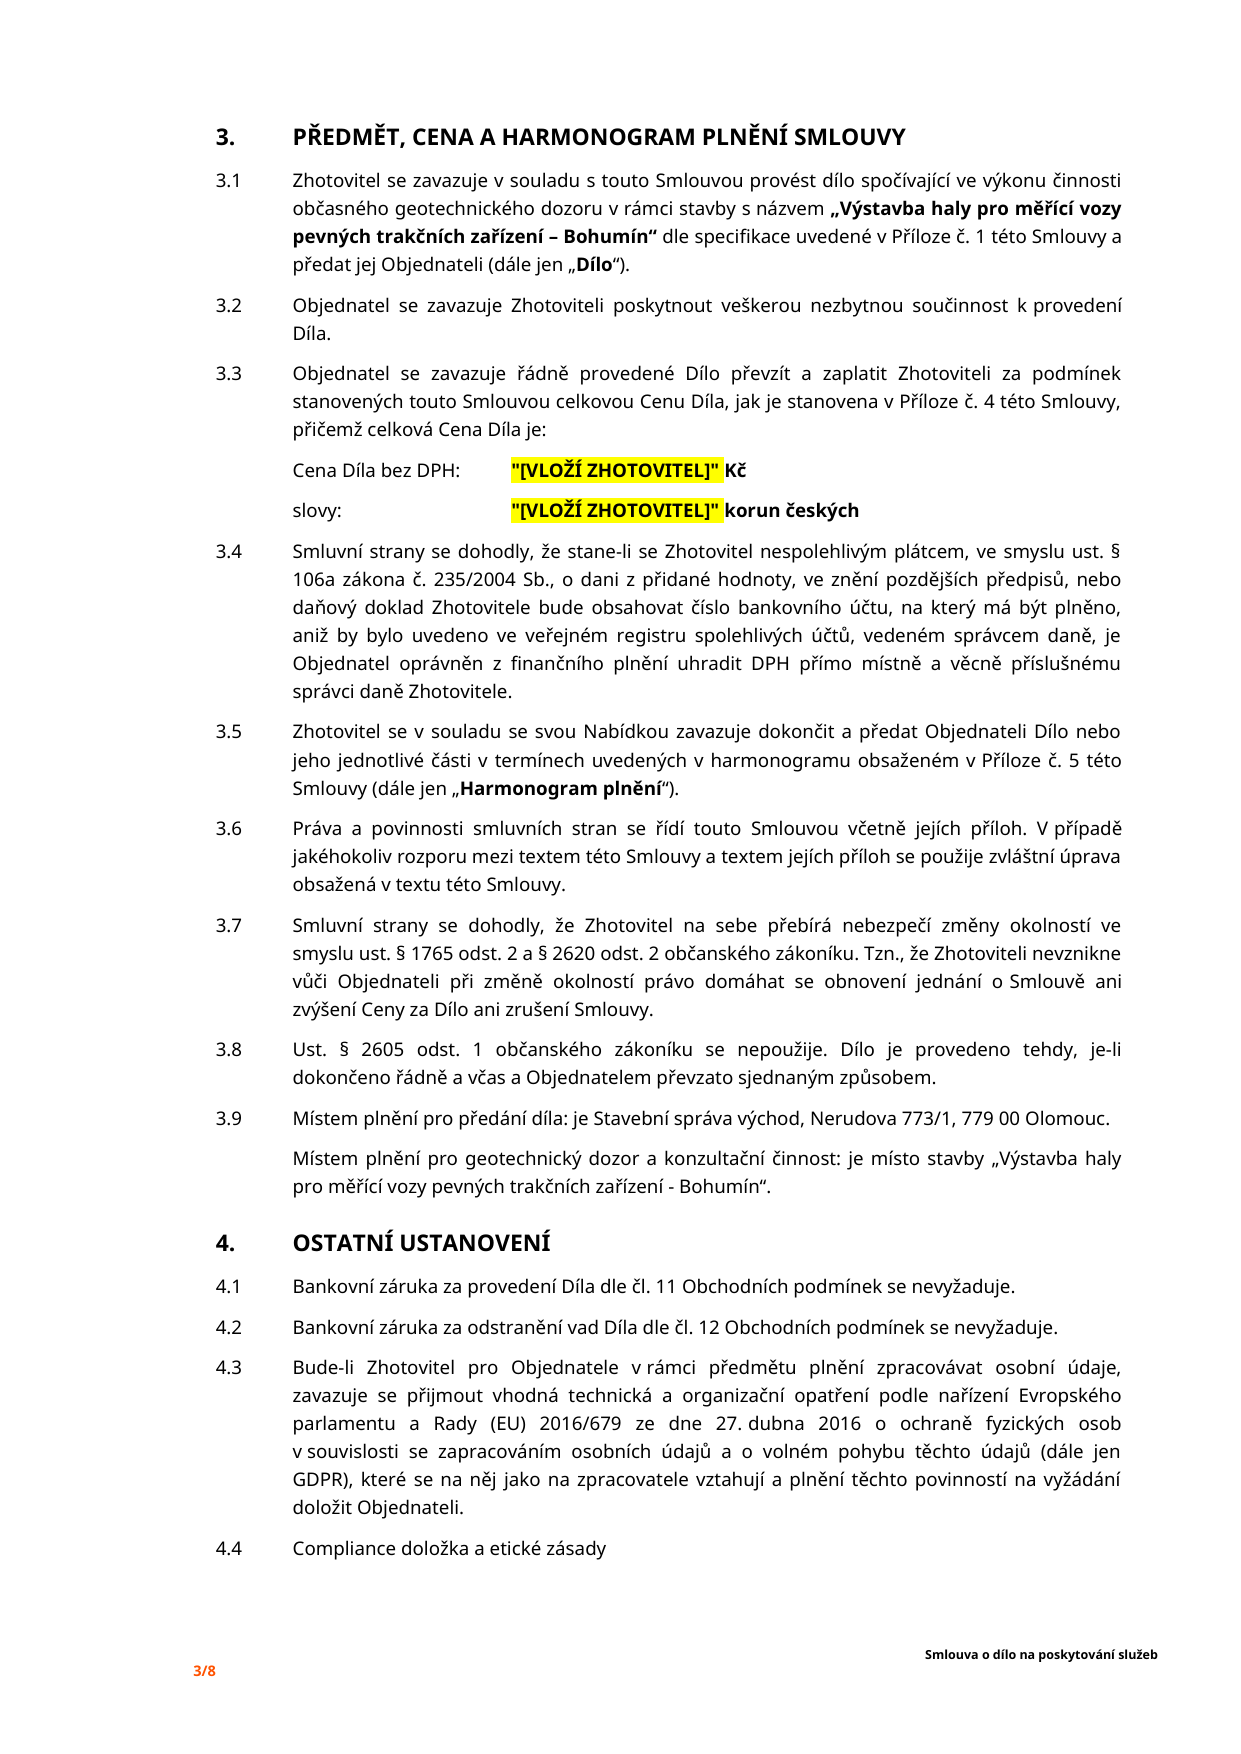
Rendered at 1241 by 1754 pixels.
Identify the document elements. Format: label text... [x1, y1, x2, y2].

text Bankovní záruka za odstranění vad Díla dle čl. 12 Obchodních podmínek se nevyžaduje. [216, 1314, 1122, 1339]
text Bankovní záruka za provedení Díla dle čl. 11 Obchodních podmínek se nevyžaduje. [216, 1273, 1122, 1299]
text PŘEDMĚT, CENA A HARMONOGRAM PLNĚNÍ SMLOUVY [216, 121, 1122, 152]
text Smluvní strany se dohodly, že stane-li se Zhotovitel nespolehlivým plátcem, ve smyslu ust. § 106a zákona č. 235/2004 Sb., o dani z přidané hodnoty, ve znění pozdějších předpisů, nebo daňový doklad Zhotovitele bude obsahovat číslo bankovního účtu, na který má být plněno, aniž by bylo uvedeno ve veřejném registru spolehlivých účtů, vedeném správcem daně, je Objednatel oprávněn z finančního plnění uhradit DPH přímo místně a věcně příslušnému správci daně Zhotovitele. [216, 538, 1122, 704]
text Ust. § 2605 odst. 1 občanského zákoníku se nepoužije. Dílo je provedeno tehdy, je-li dokončeno řádně a včas a Objednatelem převzato sjednaným způsobem. [216, 1037, 1122, 1090]
text slovy: korun českých [292, 498, 511, 523]
text Zhotovitel se zavazuje v souladu s touto Smlouvou provést dílo spočívající ve výkonu činnosti občasného geotechnického dozoru v rámci stavby s názvem „Výstavba haly pro měřící vozy pevných trakčních zařízení – Bohumín“ dle specifikace uvedené v Příloze č. 1 této Smlouvy a předat jej Objednateli (dále jen „Dílo“). [216, 167, 1122, 277]
text OSTATNÍ USTANOVENÍ [216, 1227, 1122, 1258]
text Zhotovitel se v souladu se svou Nabídkou zavazuje dokončit a předat Objednateli Dílo nebo jeho jednotlivé části v termínech uvedených v harmonogramu obsaženém v Příloze č. 5 této Smlouvy (dále jen „Harmonogram plnění“). [216, 719, 1122, 800]
text Compliance doložka a etické zásady [216, 1535, 1122, 1561]
text slovy: korun českých [724, 498, 1122, 523]
text Smluvní strany se dohodly, že Zhotovitel na sebe přebírá nebezpečí změny okolností ve smyslu ust. § 1765 odst. 2 a § 2620 odst. 2 občanského zákoníku. Tzn., že Zhotoviteli nevznikne vůči Objednateli při změně okolností právo domáhat se obnovení jednání o Smlouvě ani zvýšení Ceny za Dílo ani zrušení Smlouvy. [216, 912, 1122, 1022]
text Práva a povinnosti smluvních stran se řídí touto Smlouvou včetně jejích příloh. V případě jakéhokoliv rozporu mezi textem této Smlouvy a textem jejích příloh se použije zvláštní úprava obsažená v textu této Smlouvy. [216, 815, 1122, 897]
text Cena Díla bez DPH: Kč [292, 457, 511, 483]
list Místem plnění pro geotechnický dozor a konzultační činnost: je místo stavby „Výstavba haly pro měřící vozy pevných trakčních zařízení - Bohumín“. [292, 1146, 1122, 1199]
text Cena Díla bez DPH: Kč [724, 457, 1122, 483]
text Místem plnění pro předání díla: je Stavební správa východ, Nerudova 773/1, 779 00 Olomouc. [216, 1105, 1122, 1131]
text Objednatel se zavazuje řádně provedené Dílo převzít a zaplatit Zhotoviteli za podmínek stanovených touto Smlouvou celkovou Cenu Díla, jak je stanovena v Příloze č. 4 této Smlouvy, přičemž celková Cena Díla je: [216, 361, 1122, 442]
text Objednatel se zavazuje Zhotoviteli poskytnout veškerou nezbytnou součinnost k provedení Díla. [216, 292, 1122, 346]
text Bude-li Zhotovitel pro Objednatele v rámci předmětu plnění zpracovávat osobní údaje, zavazuje se přijmout vhodná technická a organizační opatření podle nařízení Evropského parlamentu a Rady (EU) 2016/679 ze dne 27. dubna 2016 o ochraně fyzických osob v souvislosti se zapracováním osobních údajů a o volném pohybu těchto údajů (dále jen GDPR), které se na něj jako na zpracovatele vztahují a plnění těchto povinností na vyžádání doložit Objednateli. [216, 1354, 1122, 1520]
